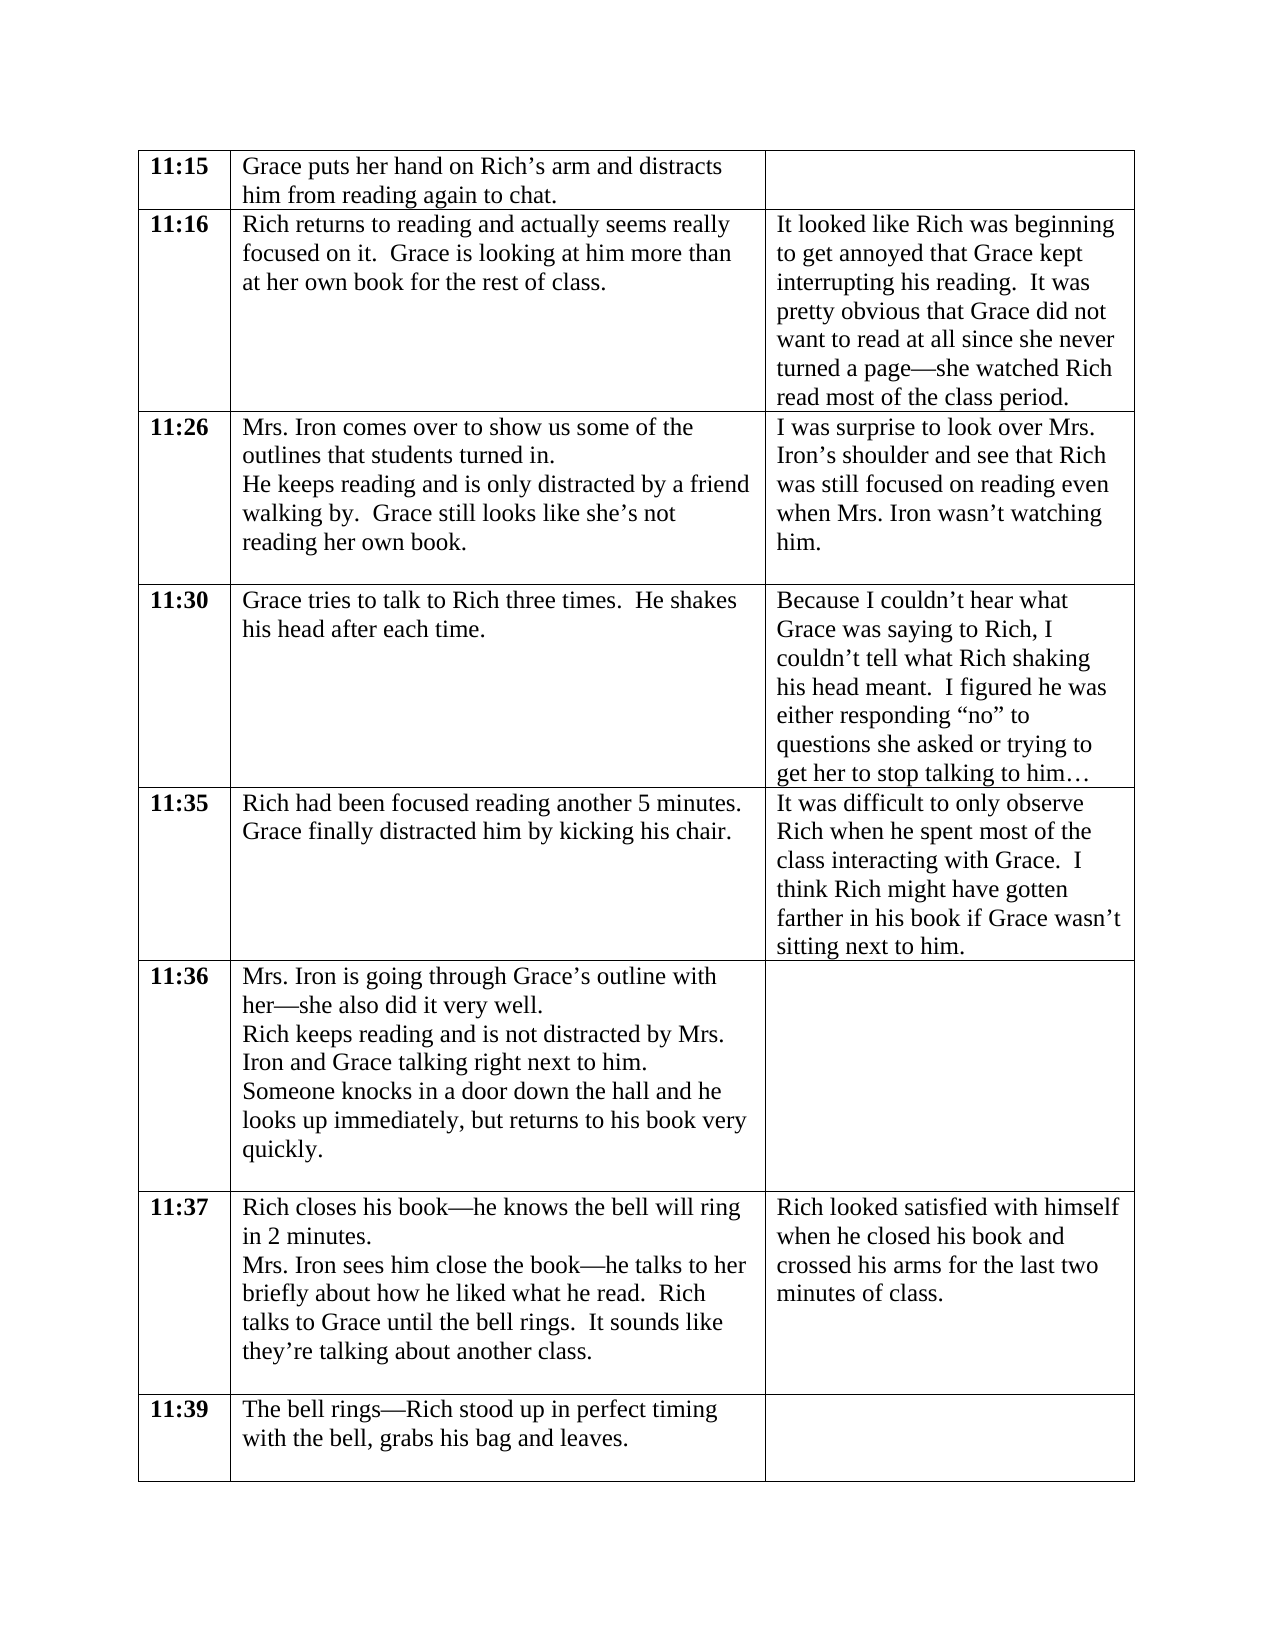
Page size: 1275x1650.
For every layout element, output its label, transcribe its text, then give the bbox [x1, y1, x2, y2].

table_cell 11:39 [139, 1395, 230, 1481]
table_cell Because I couldn’t hear what Grace was saying to Rich, I couldn’t tell what Rich shaking his head meant. I figured he was either responding “no” to questions she asked or trying to get her to stop talking to him… [766, 585, 1134, 787]
table_cell Rich returns to reading and actually seems really focused on it. Grace is looking at him more than at her own book for the rest of class. [231, 210, 765, 411]
table_cell 11:36 [139, 961, 230, 1191]
table_cell [766, 1395, 1134, 1481]
table_cell I was surprise to look over Mrs. Iron’s shoulder and see that Rich was still focused on reading even when Mrs. Iron wasn’t watching him. [766, 412, 1134, 584]
table_cell Grace tries to talk to Rich three times. He shakes his head after each time. [231, 585, 765, 787]
table_cell Rich had been focused reading another 5 minutes. Grace finally distracted him by kicking his chair. [231, 788, 765, 960]
table_cell 11:16 [139, 210, 230, 411]
table_cell 11:35 [139, 788, 230, 960]
table_cell Mrs. Iron comes over to show us some of the outlines that students turned in. He keeps reading and is only distracted by a friend walking by. Grace still looks like she’s not reading her own book. [231, 412, 765, 584]
table_cell Mrs. Iron is going through Grace’s outline with her—she also did it very well. Rich keeps reading and is not distracted by Mrs. Iron and Grace talking right next to him. Someone knocks in a door down the hall and he looks up immediately, but returns to his book very quickly. [231, 961, 765, 1191]
table_cell Rich closes his book—he knows the bell will ring in 2 minutes. Mrs. Iron sees him close the book—he talks to her briefly about how he liked what he read. Rich talks to Grace until the bell rings. It sounds like they’re talking about another class. [231, 1192, 765, 1393]
table_cell [766, 151, 1134, 208]
table_cell 11:37 [139, 1192, 230, 1393]
table_cell Rich looked satisfied with himself when he closed his book and crossed his arms for the last two minutes of class. [766, 1192, 1134, 1393]
table_cell Grace puts her hand on Rich’s arm and distracts him from reading again to chat. [231, 151, 765, 208]
table_cell 11:26 [139, 412, 230, 584]
table_cell It was difficult to only observe Rich when he spent most of the class interacting with Grace. I think Rich might have gotten farther in his book if Grace wasn’t sitting next to him. [766, 788, 1134, 960]
table_cell [766, 961, 1134, 1191]
table_cell 11:15 [139, 151, 230, 208]
table_cell It looked like Rich was beginning to get annoyed that Grace kept interrupting his reading. It was pretty obvious that Grace did not want to read at all since she never turned a page—she watched Rich read most of the class period. [766, 210, 1134, 411]
table_cell The bell rings—Rich stood up in perfect timing with the bell, grabs his bag and leaves. [231, 1395, 765, 1481]
table_cell 11:30 [139, 585, 230, 787]
